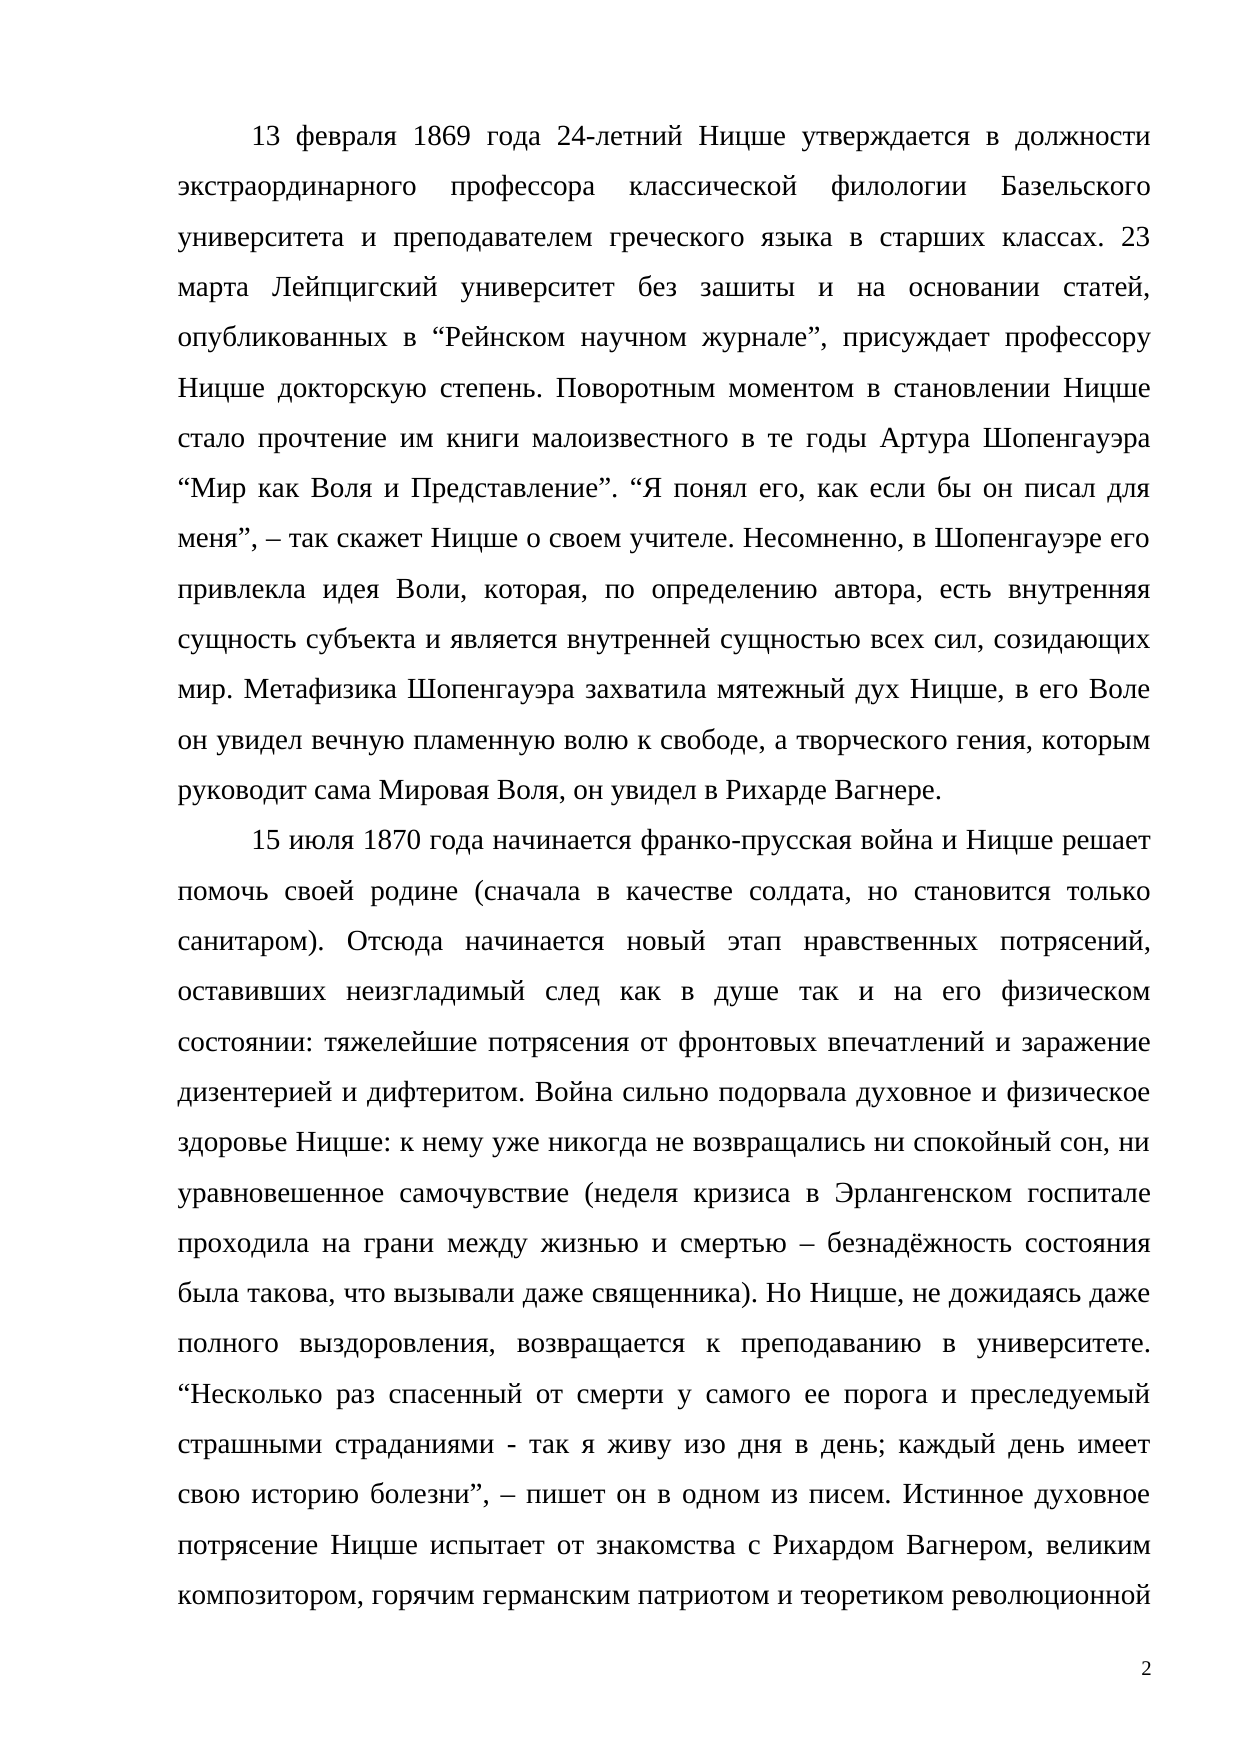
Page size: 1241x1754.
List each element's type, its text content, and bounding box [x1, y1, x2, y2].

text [177, 822, 1152, 1611]
text 13 февраля 1869 года 24-летний Ницше утверждается в должности экстраординарного профессора классической филологии Базельского университета и преподавателем греческого языка в старших классах. 23 марта Лейпцигский университет без зашиты и на основании статей, опубликованных в “Рейнском научном журнале”, присуждает профессору Ницше докторскую степень. Поворотным моментом в становлении Ницше стало прочтение им книги малоизвестного в те годы Артура Шопенгауэра “Мир как Воля и Представление”. “Я понял его, как если бы он писал для меня”, – так скажет Ницше о своем учителе. Несомненно, в Шопенгауэре его привлекла идея Воли, которая, по определению автора, есть внутренняя сущность субъекта и является внутренней сущностью всех сил, созидающих мир. Метафизика Шопенгауэра захватила мятежный дух Ницше, в его Воле он увидел вечную пламенную волю к свободе, а творческого гения, которым руководит сама Мировая Воля, он увидел в Рихарде Вагнере. [177, 118, 1152, 806]
